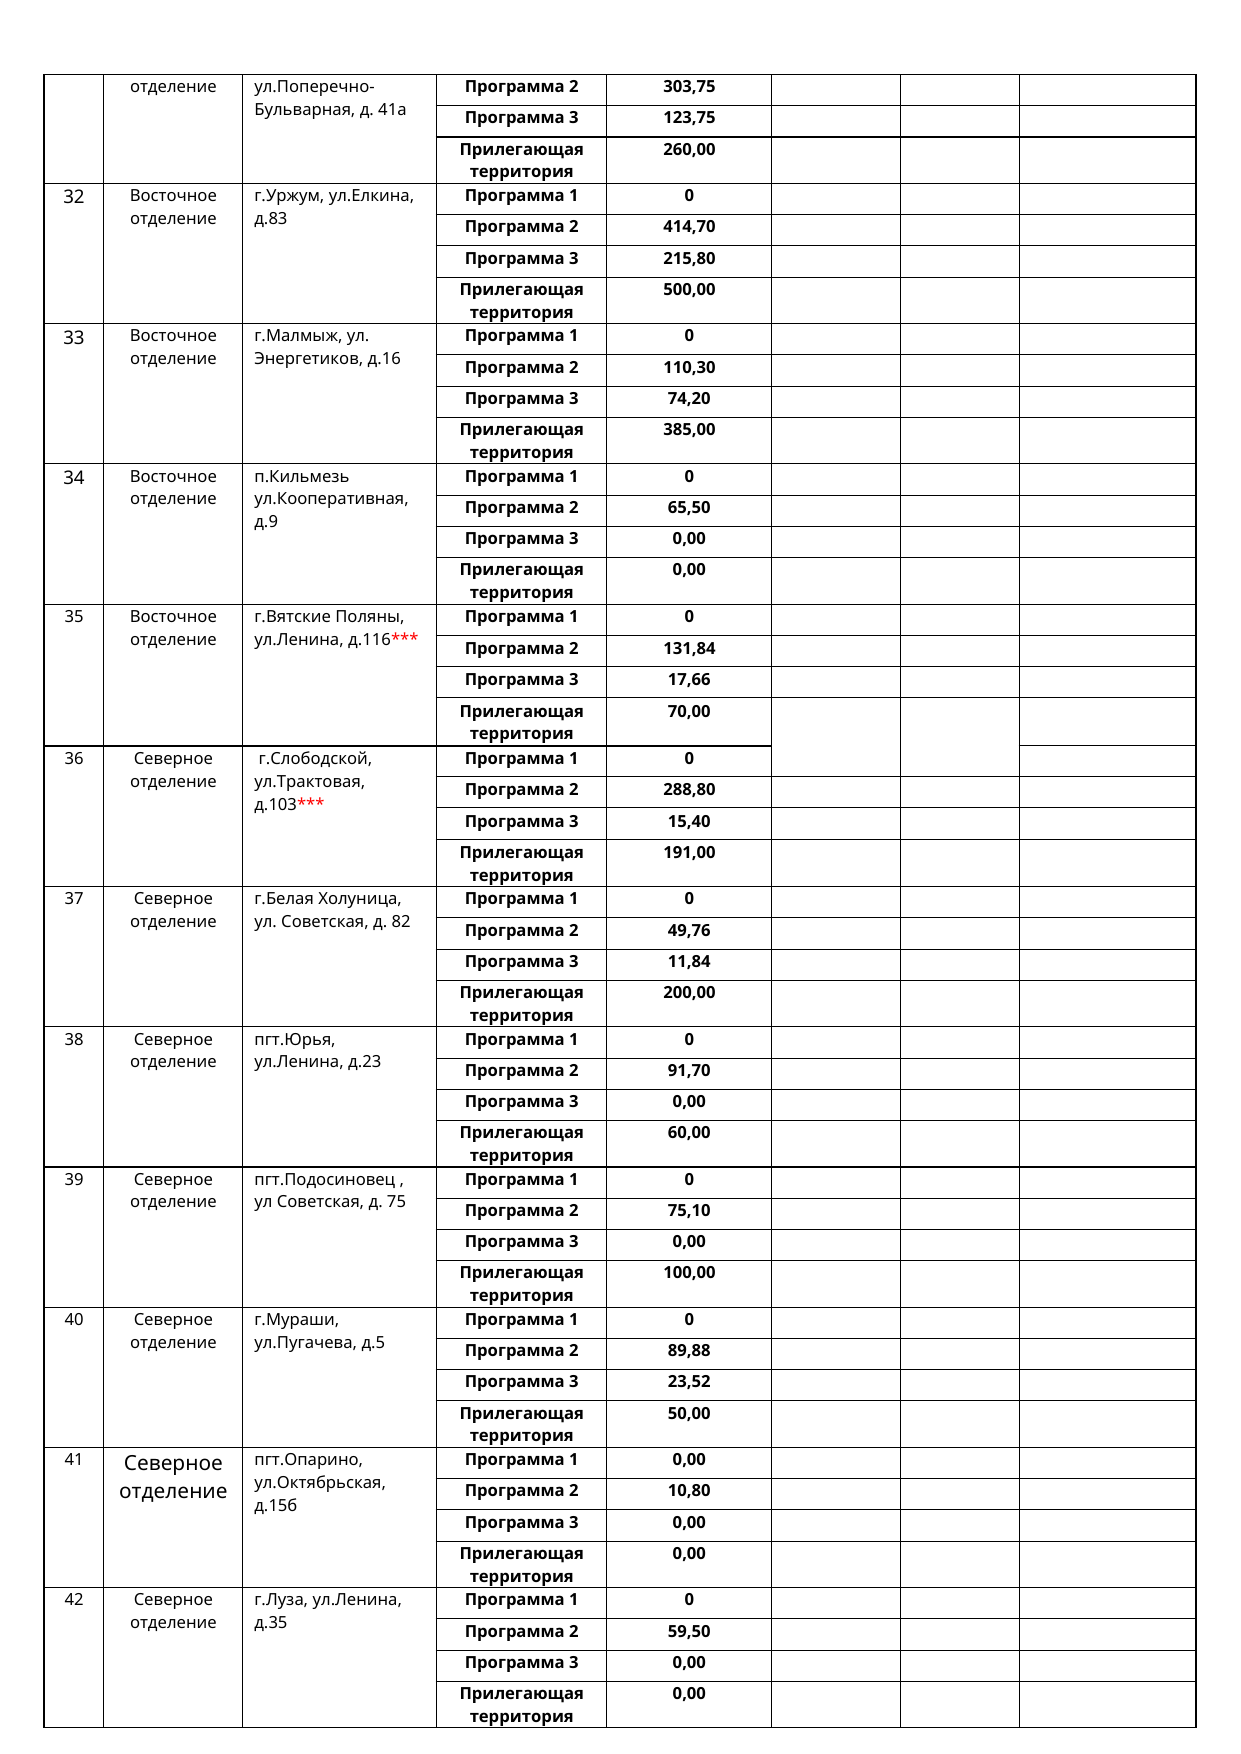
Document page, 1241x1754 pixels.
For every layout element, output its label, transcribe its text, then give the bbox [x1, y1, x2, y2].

table_cell Программа 2 [437, 1619, 606, 1649]
table_cell Северное отделение [104, 887, 242, 1026]
table_cell [772, 1542, 900, 1587]
table_cell 288,80 [607, 777, 771, 807]
table_cell [901, 1542, 1019, 1587]
table_cell [901, 324, 1019, 354]
table_cell Программа 3 [437, 527, 606, 557]
table_cell [1020, 1510, 1195, 1541]
table_cell [1020, 387, 1195, 417]
table_cell 191,00 [607, 840, 771, 886]
table_cell 0,00 [607, 558, 771, 603]
table_cell 70,00 [607, 698, 771, 745]
table_cell Программа 1 [437, 1448, 606, 1478]
table_cell Прилегающая территория [437, 558, 606, 603]
table_cell [901, 1090, 1019, 1120]
table_cell Программа 3 [437, 950, 606, 980]
table_cell 0,00 [607, 1651, 771, 1681]
table_cell [1020, 1542, 1195, 1587]
table_cell [901, 558, 1019, 603]
table_cell 215,80 [607, 246, 771, 277]
table_cell Восточное отделение [104, 605, 242, 745]
table_cell Программа 1 [437, 464, 606, 494]
table_cell [901, 1448, 1019, 1478]
table_cell [901, 1308, 1019, 1338]
table_cell [772, 745, 900, 776]
table_cell [901, 950, 1019, 980]
table_cell [901, 1370, 1019, 1400]
table_cell [772, 698, 900, 745]
table_cell Прилегающая территория [437, 1682, 606, 1727]
table_cell 0 [607, 1308, 771, 1338]
table_cell 260,00 [607, 138, 771, 183]
table_cell [772, 887, 900, 917]
table_cell Программа 3 [437, 106, 606, 136]
table_cell Программа 2 [437, 918, 606, 948]
table_cell [1020, 1588, 1195, 1618]
table_cell 49,76 [607, 918, 771, 948]
table_cell Прилегающая территория [437, 698, 606, 745]
table_cell пгт.Опарино, ул.Октябрьская, д.15б [243, 1448, 436, 1587]
table_cell Программа 3 [437, 667, 606, 697]
table_cell [1020, 355, 1195, 386]
table_cell г.Малмыж, ул. Энергетиков, д.16 [243, 324, 436, 463]
table_cell Прилегающая территория [437, 1401, 606, 1447]
table_cell Северное отделение [104, 1588, 242, 1727]
table_cell [901, 1479, 1019, 1509]
table_cell Прилегающая территория [437, 1121, 606, 1166]
table_cell 38 [45, 1027, 103, 1166]
table_cell Северное отделение [104, 1027, 242, 1166]
table_cell [772, 1651, 900, 1681]
table_cell 0 [607, 1168, 771, 1198]
table_cell [901, 777, 1019, 807]
table_cell [901, 215, 1019, 245]
table_cell [1020, 75, 1195, 105]
table_cell Программа 1 [437, 184, 606, 214]
table_cell г.Луза, ул.Ленина, д.35 [243, 1588, 436, 1727]
table_cell [1020, 278, 1195, 323]
table_cell Программа 3 [437, 1651, 606, 1681]
table_cell Программа 2 [437, 215, 606, 245]
table_cell 0,00 [607, 1230, 771, 1260]
table_cell [1020, 1401, 1195, 1447]
table_cell [772, 464, 900, 494]
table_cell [243, 75, 436, 183]
table_cell [1020, 1619, 1195, 1649]
table_cell г.Уржум, ул.Елкина, д.83 [243, 184, 436, 323]
table_cell [772, 387, 900, 417]
table_cell [772, 355, 900, 386]
table_cell 100,00 [607, 1261, 771, 1307]
table_cell 40 [45, 1308, 103, 1447]
table_cell 89,88 [607, 1339, 771, 1369]
table_cell [901, 106, 1019, 136]
table_cell Прилегающая территория [437, 278, 606, 323]
table_cell Северное отделение [104, 1168, 242, 1307]
table_cell Прилегающая территория [437, 981, 606, 1026]
table_cell [901, 1261, 1019, 1307]
table_cell [1020, 777, 1195, 807]
table_cell [901, 745, 1019, 776]
table_cell 33 [45, 324, 103, 463]
table_cell [1020, 106, 1195, 136]
table_cell 0 [607, 464, 771, 494]
table_cell 0 [607, 324, 771, 354]
table_cell [1020, 1059, 1195, 1089]
table_cell 50,00 [607, 1401, 771, 1447]
table_cell [901, 1510, 1019, 1541]
table_cell [772, 527, 900, 557]
table_cell 11,84 [607, 950, 771, 980]
table_cell 60,00 [607, 1121, 771, 1166]
table_cell [901, 1401, 1019, 1447]
table_cell пгт.Подосиновец , ул Советская, д. 75 [243, 1168, 436, 1307]
table_cell [1020, 418, 1195, 463]
table_cell [1020, 558, 1195, 603]
table_cell 15,40 [607, 808, 771, 838]
table_cell [772, 667, 900, 697]
table_cell Прилегающая территория [437, 1261, 606, 1307]
table_cell [772, 1261, 900, 1307]
table_cell 65,50 [607, 496, 771, 526]
table_cell [1020, 1027, 1195, 1057]
table_cell 0,00 [607, 527, 771, 557]
table_cell [901, 464, 1019, 494]
table_cell Программа 3 [437, 1510, 606, 1541]
table_cell [901, 981, 1019, 1026]
table_cell [901, 246, 1019, 277]
table_cell [772, 324, 900, 354]
table_cell [1020, 215, 1195, 245]
table_cell [1020, 1448, 1195, 1478]
table_cell [1020, 950, 1195, 980]
table_cell [901, 1651, 1019, 1681]
table_cell [1020, 698, 1195, 745]
table_cell Программа 1 [437, 887, 606, 917]
table_cell 0 [607, 1588, 771, 1618]
table_cell [1020, 981, 1195, 1026]
table_cell [772, 75, 900, 105]
table_cell [1020, 1339, 1195, 1369]
table_cell [772, 605, 900, 635]
table_cell 0,00 [607, 1448, 771, 1478]
table_cell 17,66 [607, 667, 771, 697]
table_cell [1020, 527, 1195, 557]
table_cell [1020, 1199, 1195, 1229]
table_cell [772, 1230, 900, 1260]
table_cell [901, 1027, 1019, 1057]
table_cell [901, 496, 1019, 526]
table_cell [901, 918, 1019, 948]
table_cell Программа 2 [437, 1339, 606, 1369]
table_cell [772, 1090, 900, 1120]
table_cell [772, 1619, 900, 1649]
table_cell Программа 3 [437, 1090, 606, 1120]
table_cell [1020, 464, 1195, 494]
table_cell Прилегающая территория [437, 418, 606, 463]
table_cell г.Мураши, ул.Пугачева, д.5 [243, 1308, 436, 1447]
table_cell Восточное отделение [104, 464, 242, 603]
table_cell [1020, 1168, 1195, 1198]
table_cell 0,00 [607, 1510, 771, 1541]
table_cell 0 [607, 747, 771, 776]
table_cell 35 [45, 605, 103, 745]
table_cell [437, 138, 606, 183]
table_cell [1020, 1230, 1195, 1260]
table_cell Прилегающая территория [437, 1542, 606, 1587]
table_cell [1020, 667, 1195, 697]
table_cell [772, 496, 900, 526]
table_cell Северное отделение [104, 1308, 242, 1447]
table_cell Программа 2 [437, 1479, 606, 1509]
table_cell [772, 1588, 900, 1618]
table_cell [901, 1168, 1019, 1198]
table_cell 36 [45, 747, 103, 886]
table_cell 31 [45, 75, 103, 183]
table_cell [1020, 887, 1195, 917]
table_cell 34 [45, 464, 103, 603]
table_cell [772, 1479, 900, 1509]
table_cell 39 [45, 1168, 103, 1307]
table_cell [772, 918, 900, 948]
table_cell Северное отделение [104, 1448, 242, 1587]
table_cell Программа 1 [437, 1308, 606, 1338]
table_cell [901, 808, 1019, 838]
table_cell [901, 418, 1019, 463]
table_cell Программа 2 [437, 1199, 606, 1229]
table_cell [901, 887, 1019, 917]
table_cell 10,80 [607, 1479, 771, 1509]
table_cell [901, 278, 1019, 323]
table_cell 75,10 [607, 1199, 771, 1229]
table_cell Программа 2 [437, 75, 606, 105]
table_cell [772, 1199, 900, 1229]
table_cell г.Слободской, ул.Трактовая, д.103*** [243, 747, 436, 886]
table_cell [772, 1448, 900, 1478]
table_cell [772, 636, 900, 666]
table_cell [1020, 138, 1195, 183]
table_cell 74,20 [607, 387, 771, 417]
table_cell 0,00 [607, 1542, 771, 1587]
table_cell 0 [607, 605, 771, 635]
table_cell Восточное отделение [104, 184, 242, 323]
table_cell [901, 184, 1019, 214]
table_cell 385,00 [607, 418, 771, 463]
table_cell [772, 981, 900, 1026]
table_cell [901, 1339, 1019, 1369]
table_cell [772, 1339, 900, 1369]
table_cell [1020, 246, 1195, 277]
table_cell [1020, 808, 1195, 838]
table_cell Программа 3 [437, 808, 606, 838]
table_cell [1020, 324, 1195, 354]
table_cell [1020, 1479, 1195, 1509]
table_cell [1020, 1308, 1195, 1338]
table_cell г.Белая Холуница, ул. Советская, д. 82 [243, 887, 436, 1026]
table_cell 32 [45, 184, 103, 323]
table_cell [1020, 184, 1195, 214]
table_cell Программа 1 [437, 1588, 606, 1618]
table_cell [901, 527, 1019, 557]
table_cell [772, 215, 900, 245]
table_cell пгт.Юрья, ул.Ленина, д.23 [243, 1027, 436, 1166]
table_cell [901, 636, 1019, 666]
table_cell Программа 2 [437, 355, 606, 386]
table_cell Программа 1 [437, 324, 606, 354]
table_cell [1020, 605, 1195, 635]
table_cell [772, 1168, 900, 1198]
table_cell [1020, 840, 1195, 886]
table_cell [901, 1682, 1019, 1727]
table_cell [772, 106, 900, 136]
table_cell Восточное отделение [104, 75, 242, 183]
table_cell Северное отделение [104, 747, 242, 886]
table_cell [901, 1588, 1019, 1618]
table_cell [901, 1059, 1019, 1089]
table_cell 91,70 [607, 1059, 771, 1089]
table_cell [772, 1027, 900, 1057]
table_cell [901, 1199, 1019, 1229]
table_cell 0 [607, 887, 771, 917]
table_cell [1020, 746, 1195, 776]
table_cell Программа 3 [437, 246, 606, 277]
table_cell [901, 698, 1019, 745]
table_cell [772, 1682, 900, 1727]
table_cell г.Вятские Поляны, ул.Ленина, д.116*** [243, 605, 436, 745]
table_cell [1020, 1682, 1195, 1727]
table_cell [772, 184, 900, 214]
table_cell 303,75 [607, 75, 771, 105]
table_cell [772, 1308, 900, 1338]
table_cell 123,75 [607, 106, 771, 136]
table_cell [772, 808, 900, 838]
table_cell [1020, 1121, 1195, 1166]
table_cell [901, 1619, 1019, 1649]
table_cell [772, 246, 900, 277]
table_cell 200,00 [607, 981, 771, 1026]
table_cell [772, 1121, 900, 1166]
table_cell Прилегающая территория [437, 840, 606, 886]
table_cell [772, 950, 900, 980]
table_cell [772, 418, 900, 463]
table_cell [901, 840, 1019, 886]
table_cell [1020, 1261, 1195, 1307]
table_cell [772, 1059, 900, 1089]
table_cell [901, 355, 1019, 386]
table_cell 59,50 [607, 1619, 771, 1649]
table_cell 0,00 [607, 1682, 771, 1727]
table_cell Программа 1 [437, 747, 606, 776]
table_cell Программа 1 [437, 605, 606, 635]
table_cell [772, 1510, 900, 1541]
table_cell [901, 138, 1019, 183]
table_cell Программа 2 [437, 777, 606, 807]
table_cell [772, 1401, 900, 1447]
table_cell [1020, 496, 1195, 526]
table_cell Программа 1 [437, 1168, 606, 1198]
table_cell п.Кильмезь ул.Кооперативная, д.9 [243, 464, 436, 603]
table_cell [1020, 636, 1195, 666]
table_cell [901, 1121, 1019, 1166]
table_cell 41 [45, 1448, 103, 1587]
table_cell Программа 1 [437, 1027, 606, 1057]
table_cell [772, 777, 900, 807]
table_cell 500,00 [607, 278, 771, 323]
table_cell Программа 2 [437, 636, 606, 666]
table_cell Восточное отделение [104, 324, 242, 463]
table_cell [772, 558, 900, 603]
table_cell 0 [607, 1027, 771, 1057]
table_cell [901, 1230, 1019, 1260]
table_cell [901, 667, 1019, 697]
table_cell 414,70 [607, 215, 771, 245]
table_cell 23,52 [607, 1370, 771, 1400]
table_cell [1020, 1651, 1195, 1681]
table_cell [772, 278, 900, 323]
table_cell Программа 2 [437, 1059, 606, 1089]
table_cell [1020, 918, 1195, 948]
table_cell [901, 387, 1019, 417]
table_cell [772, 840, 900, 886]
table_cell Программа 2 [437, 496, 606, 526]
table_cell Программа 3 [437, 1370, 606, 1400]
table_cell 131,84 [607, 636, 771, 666]
table_cell 110,30 [607, 355, 771, 386]
table_cell [901, 75, 1019, 105]
table_cell Программа 3 [437, 387, 606, 417]
table_cell 0,00 [607, 1090, 771, 1120]
table_cell [1020, 1090, 1195, 1120]
table_cell Программа 3 [437, 1230, 606, 1260]
table_cell 0 [607, 184, 771, 214]
table_cell [772, 138, 900, 183]
table_cell [901, 605, 1019, 635]
table_cell [1020, 1370, 1195, 1400]
table_cell 37 [45, 887, 103, 1026]
table_cell 42 [45, 1588, 103, 1727]
table_cell [772, 1370, 900, 1400]
